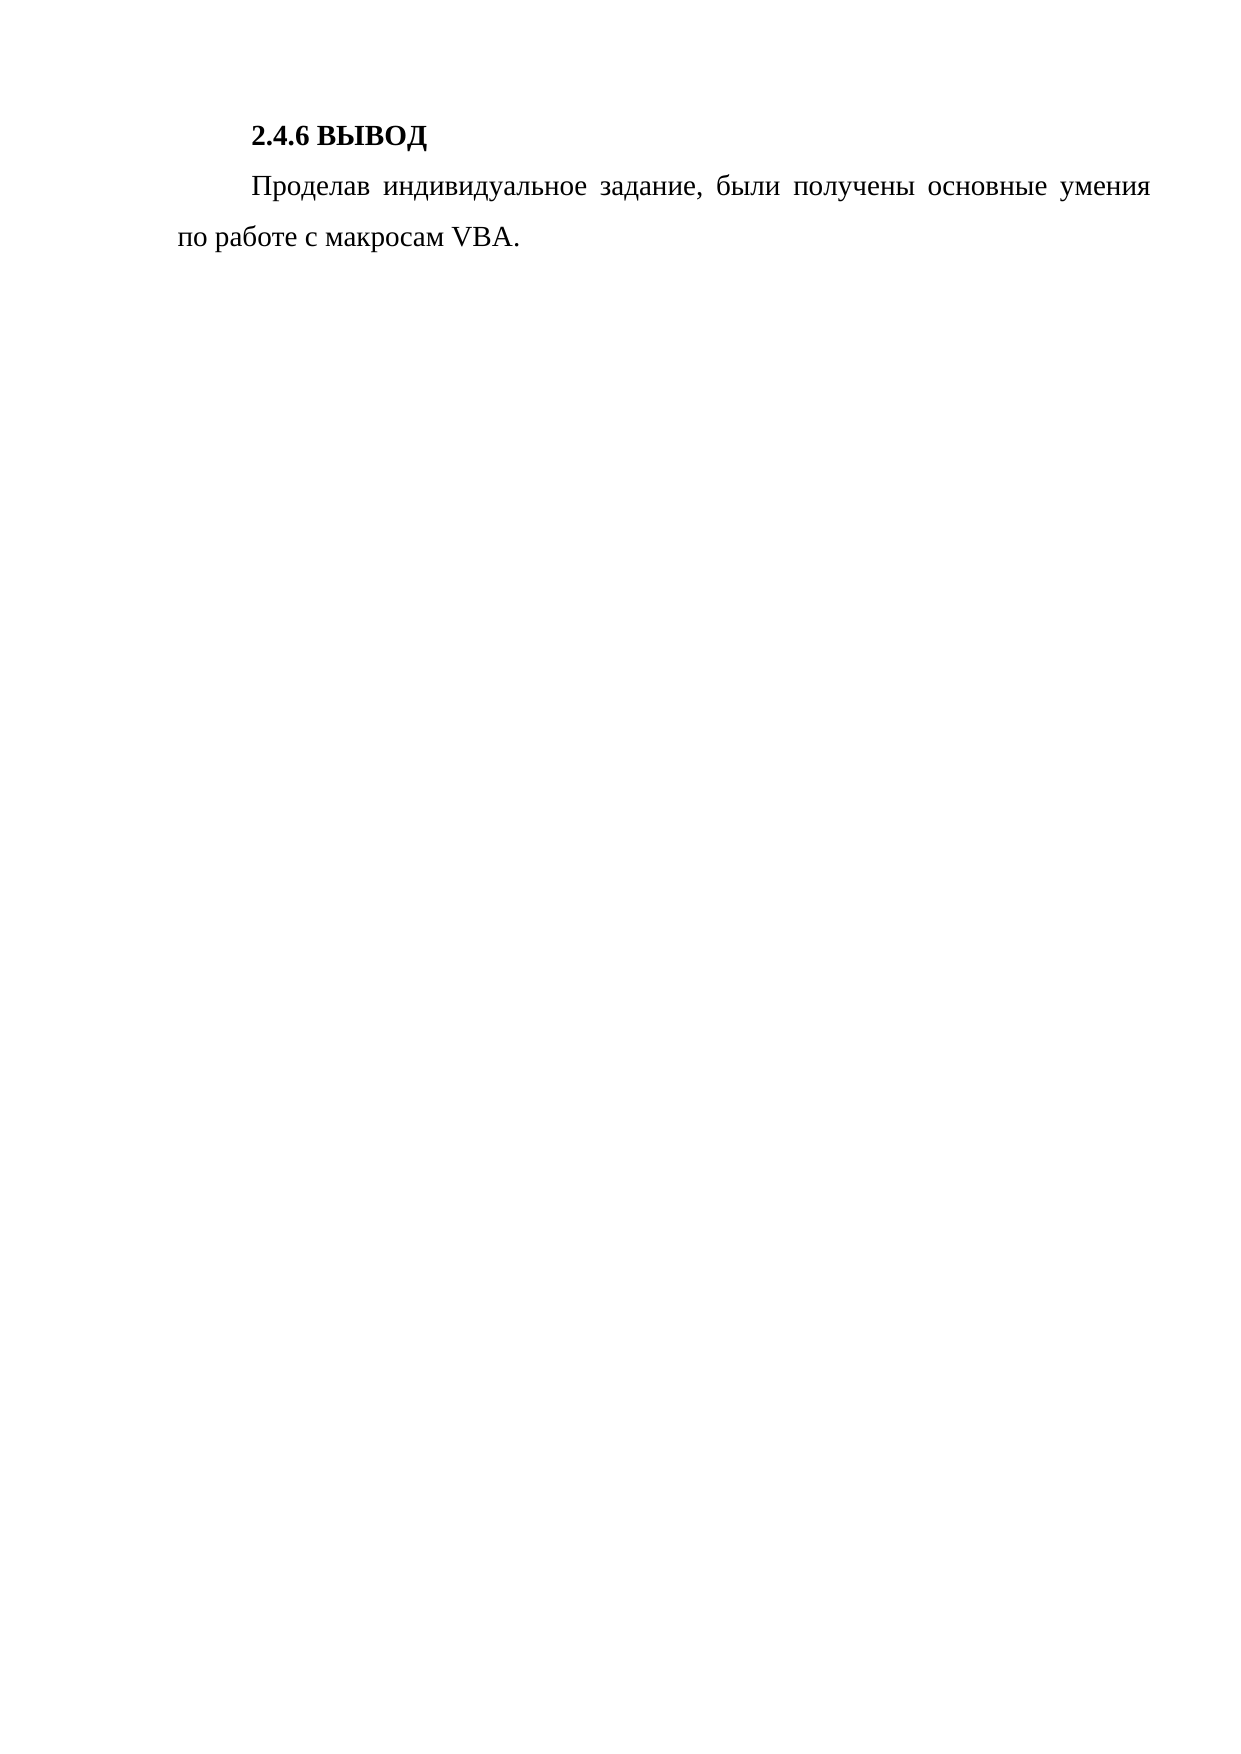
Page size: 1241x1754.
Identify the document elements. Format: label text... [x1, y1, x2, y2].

text Проделав индивидуальное задание, были получены основные умения по работе с макросам VBA. [177, 168, 1152, 252]
text 2.4.6 ВЫВОД [177, 118, 1152, 152]
